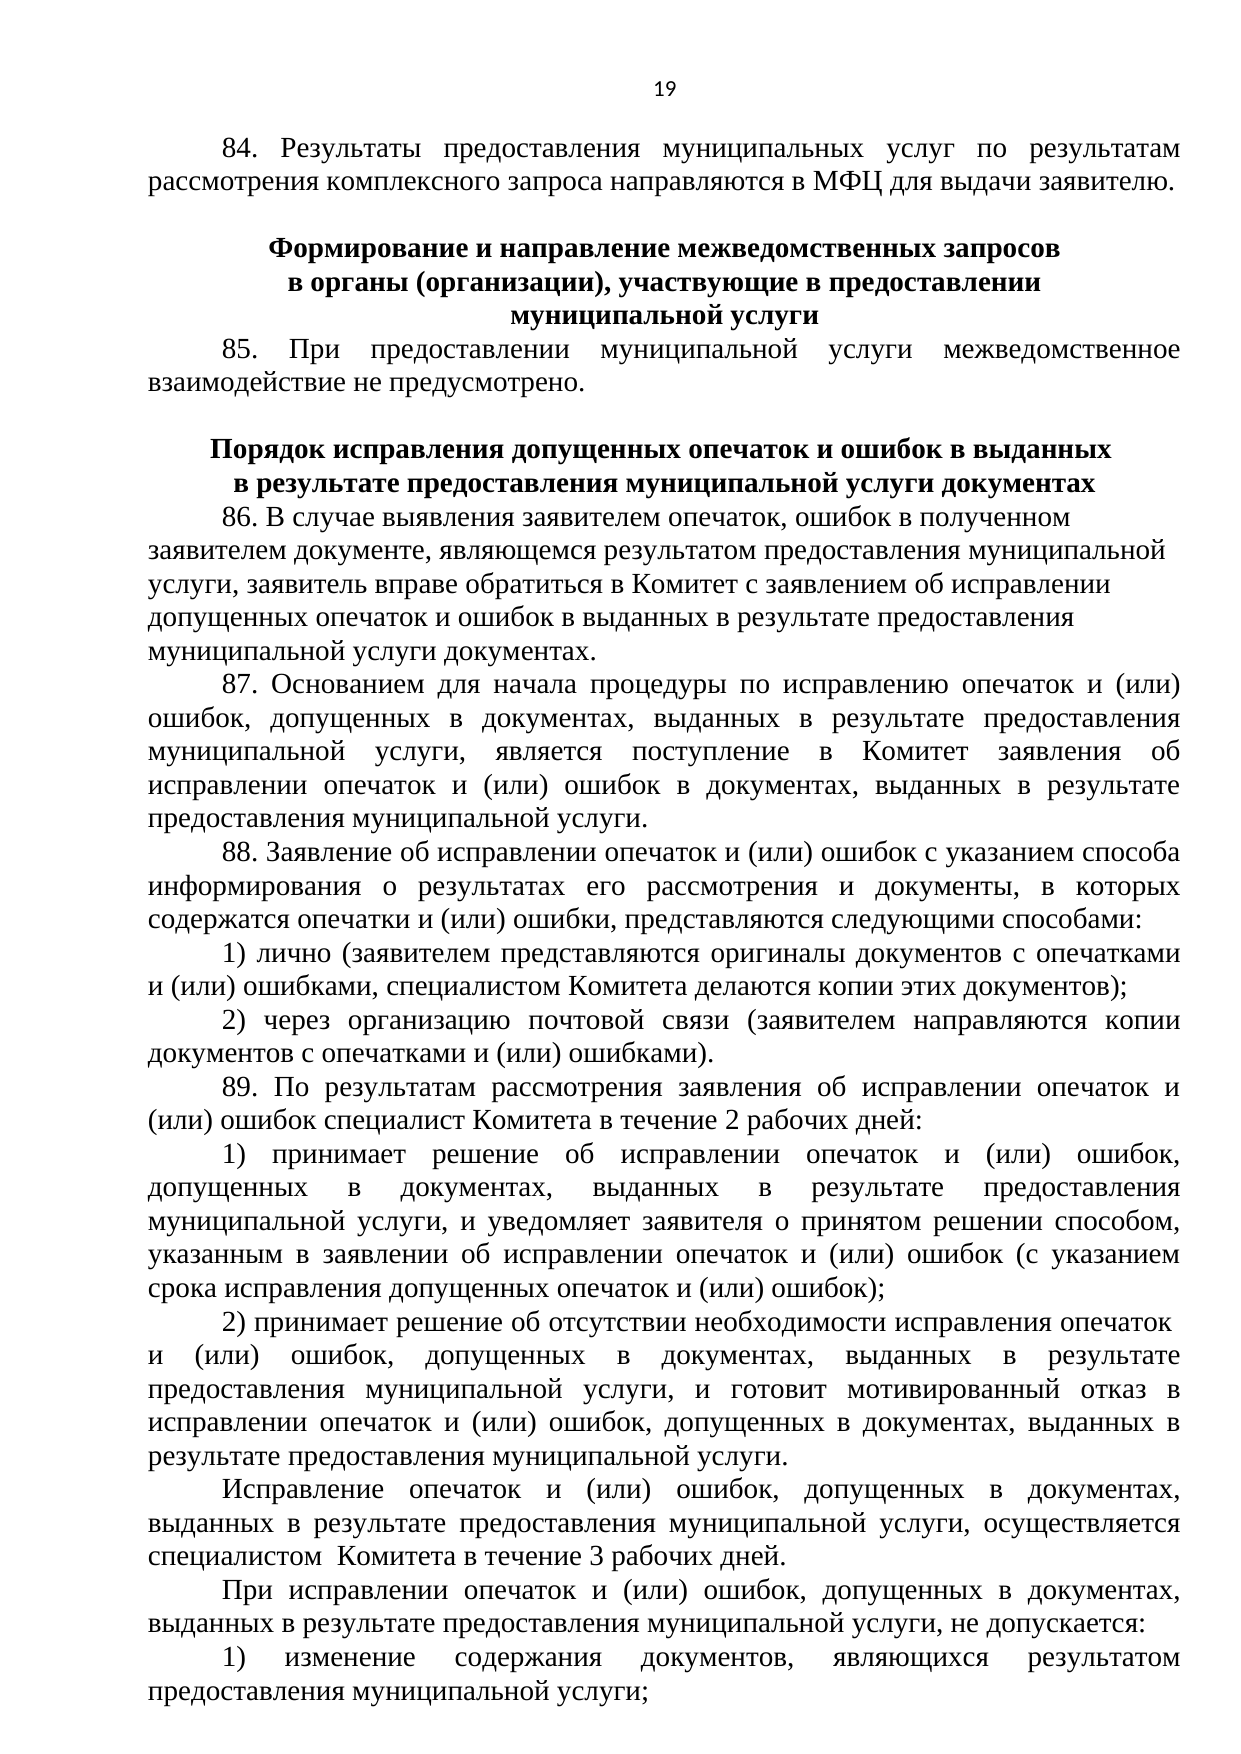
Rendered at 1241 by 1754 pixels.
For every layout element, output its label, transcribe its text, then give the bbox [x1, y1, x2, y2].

text 1) принимает решение об исправлении опечаток и (или) ошибок, допущенных в документах, выданных в результате предоставления муниципальной услуги, и уведомляет заявителя о принятом решении способом, указанным в заявлении об исправлении опечаток и (или) ошибок (с указанием срока исправления допущенных опечаток и (или) ошибок); [148, 1136, 1181, 1304]
text 1) изменение содержания документов, являющихся результатом предоставления муниципальной услуги; [148, 1639, 1181, 1706]
text 88. Заявление об исправлении опечаток и (или) ошибок с указанием способа информирования о результатах его рассмотрения и документы, в которых содержатся опечатки и (или) ошибки, представляются следующими способами: [148, 834, 1181, 935]
text При исправлении опечаток и (или) ошибок, допущенных в документах, выданных в результате предоставления муниципальной услуги, не допускается: [148, 1572, 1181, 1639]
text муниципальной услуги [148, 297, 1181, 331]
text 2) через организацию почтовой связи (заявителем направляются копии документов с опечатками и (или) ошибками). [148, 1002, 1181, 1069]
text 89. По результатам рассмотрения заявления об исправлении опечаток и (или) ошибок специалист Комитета в течение 2 рабочих дней: [148, 1069, 1181, 1136]
text 84. Результаты предоставления муниципальных услуг по результатам рассмотрения комплексного запроса направляются в МФЦ для выдачи заявителю. [148, 130, 1181, 197]
text 2) принимает решение об отсутствии необходимости исправления опечаток и (или) ошибок, допущенных в документах, выданных в результате предоставления муниципальной услуги, и готовит мотивированный отказ в исправлении опечаток и (или) ошибок, допущенных в документах, выданных в результате предоставления муниципальной услуги. [148, 1304, 1181, 1471]
text Порядок исправления допущенных опечаток и ошибок в выданных в результате предоставления муниципальной услуги документах [148, 432, 1181, 499]
text Формирование и направление межведомственных запросов [148, 230, 1181, 264]
text 1) лично (заявителем представляются оригиналы документов с опечатками и (или) ошибками, специалистом Комитета делаются копии этих документов); [148, 935, 1181, 1002]
text 86. В случае выявления заявителем опечаток, ошибок в полученном заявителем документе, являющемся результатом предоставления муниципальной услуги, заявитель вправе обратиться в Комитет с заявлением об исправлении допущенных опечаток и ошибок в выданных в результате предоставления муниципальной услуги документах. [148, 499, 1181, 666]
text 87. Основанием для начала процедуры по исправлению опечаток и (или) ошибок, допущенных в документах, выданных в результате предоставления муниципальной услуги, является поступление в Комитет заявления об исправлении опечаток и (или) ошибок в документах, выданных в результате предоставления муниципальной услуги. [148, 666, 1181, 834]
text в органы (организации), участвующие в предоставлении [148, 264, 1181, 297]
text 85. При предоставлении муниципальной услуги межведомственное взаимодействие не предусмотрено. [148, 331, 1181, 398]
text Исправление опечаток и (или) ошибок, допущенных в документах, выданных в результате предоставления муниципальной услуги, осуществляется специалистом Комитета в течение 3 рабочих дней. [148, 1471, 1181, 1572]
